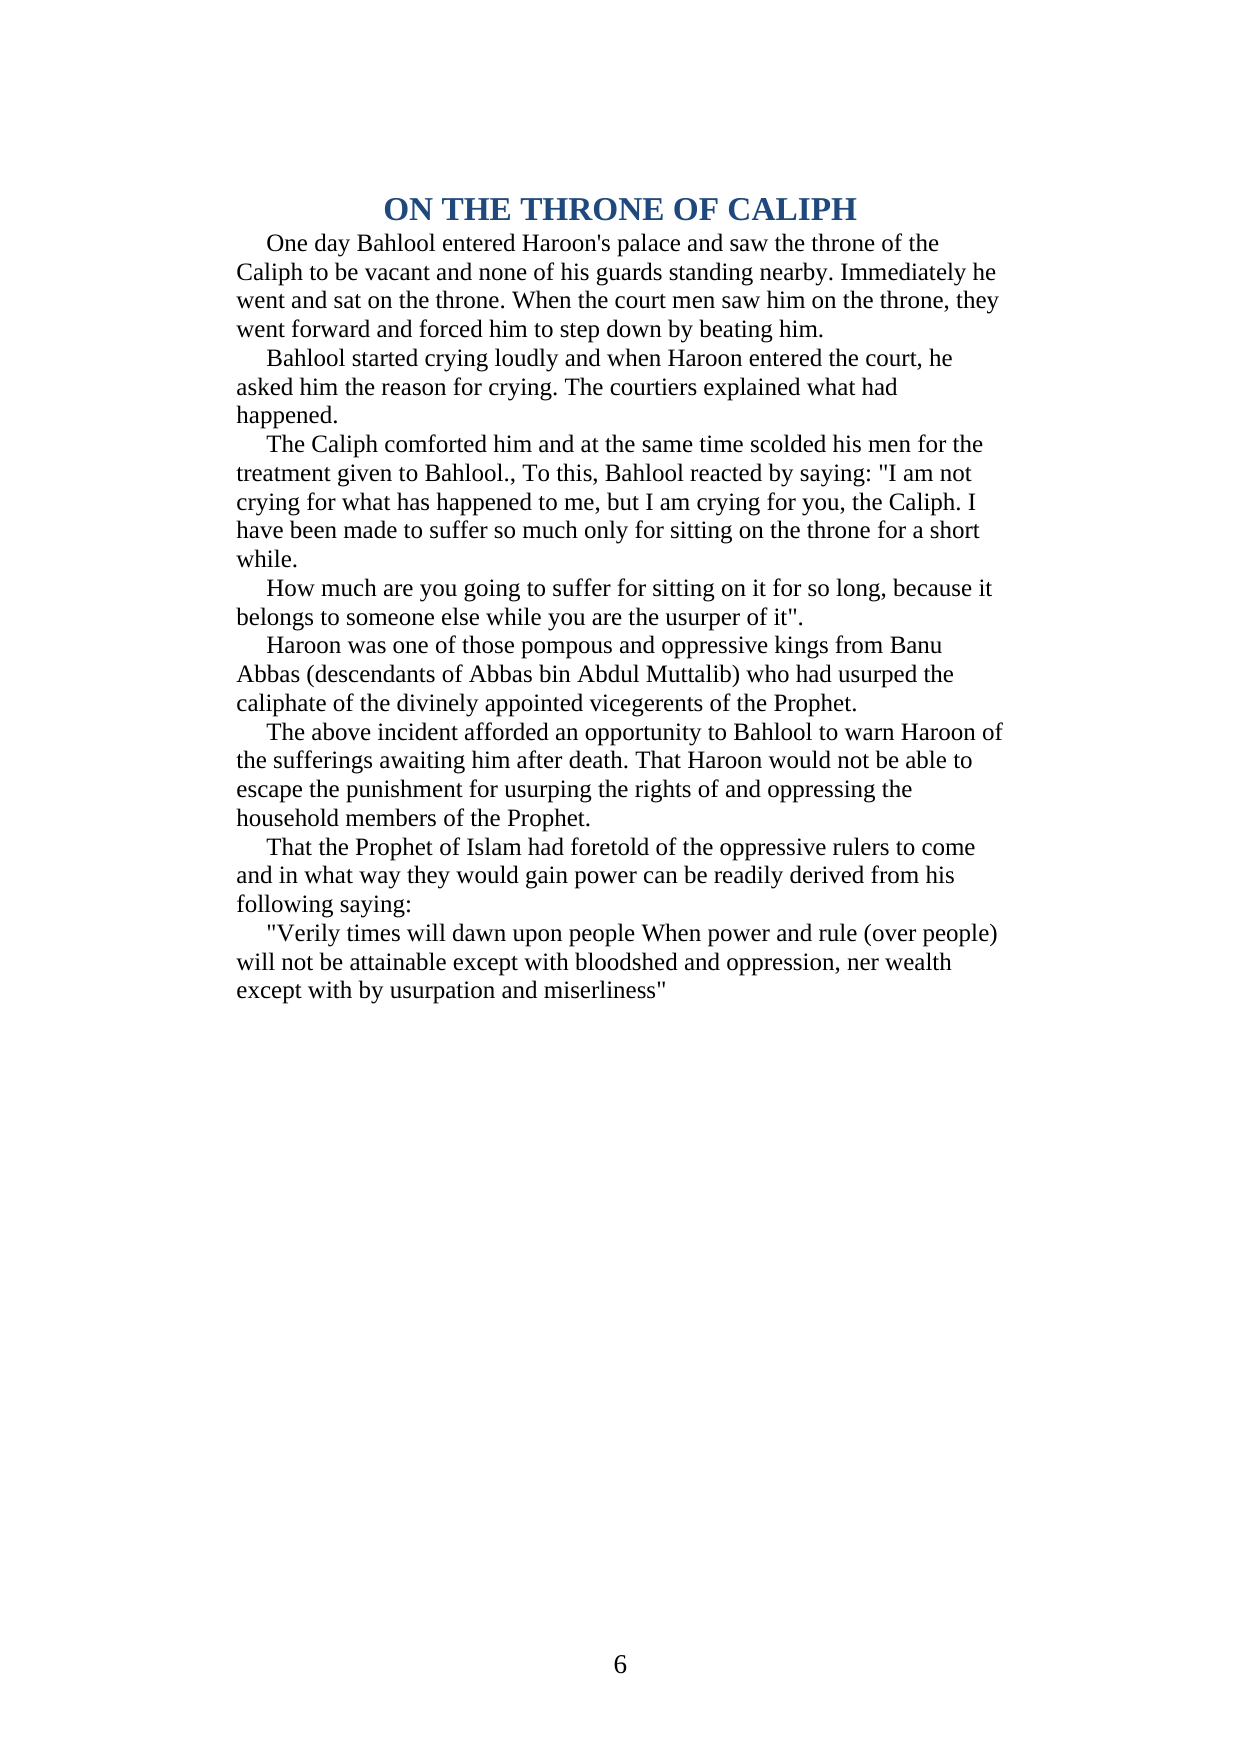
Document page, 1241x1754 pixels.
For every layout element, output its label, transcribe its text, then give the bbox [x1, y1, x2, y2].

text That the Prophet of Islam had foretold of the oppressive rulers to come and in what way they would gain power can be readily derived from his following saying: [236, 832, 1004, 918]
text One day Bahlool entered Haroon's palace and saw the throne of the Caliph to be vacant and none of his guards standing nearby. Immediately he went and sat on the throne. When the court men saw him on the throne, they went forward and forced him to step down by beating him. [236, 228, 1004, 343]
text Bahlool started crying loudly and when Haroon entered the court, he asked him the reason for crying. The courtiers explained what had happened. [236, 343, 1004, 429]
text Haroon was one of those pompous and oppressive kings from Banu Abbas (descendants of Abbas bin Abdul Muttalib) who had usurped the caliphate of the divinely appointed vicegerents of the Prophet. [236, 631, 1004, 717]
text "Verily times will dawn upon people When power and rule (over people) will not be attainable except with bloodshed and oppression, ner wealth except with by usurpation and miserliness" [236, 918, 1004, 1004]
text The Caliph comforted him and at the same time scolded his men for the treatment given to Bahlool., To this, Bahlool reacted by saying: "I am not crying for what has happened to me, but I am crying for you, the Caliph. I have been made to suffer so much only for sitting on the throne for a short while. [236, 429, 1004, 573]
text The above incident afforded an opportunity to Bahlool to warn Haroon of the sufferings awaiting him after death. That Haroon would not be able to escape the punishment for usurping the rights of and oppressing the household members of the Prophet. [236, 717, 1004, 832]
text How much are you going to suffer for sitting on it for so long, because it belongs to someone else while you are the usurper of it". [236, 573, 1004, 631]
subtitle ON THE THRONE OF CALIPH [236, 190, 1004, 228]
